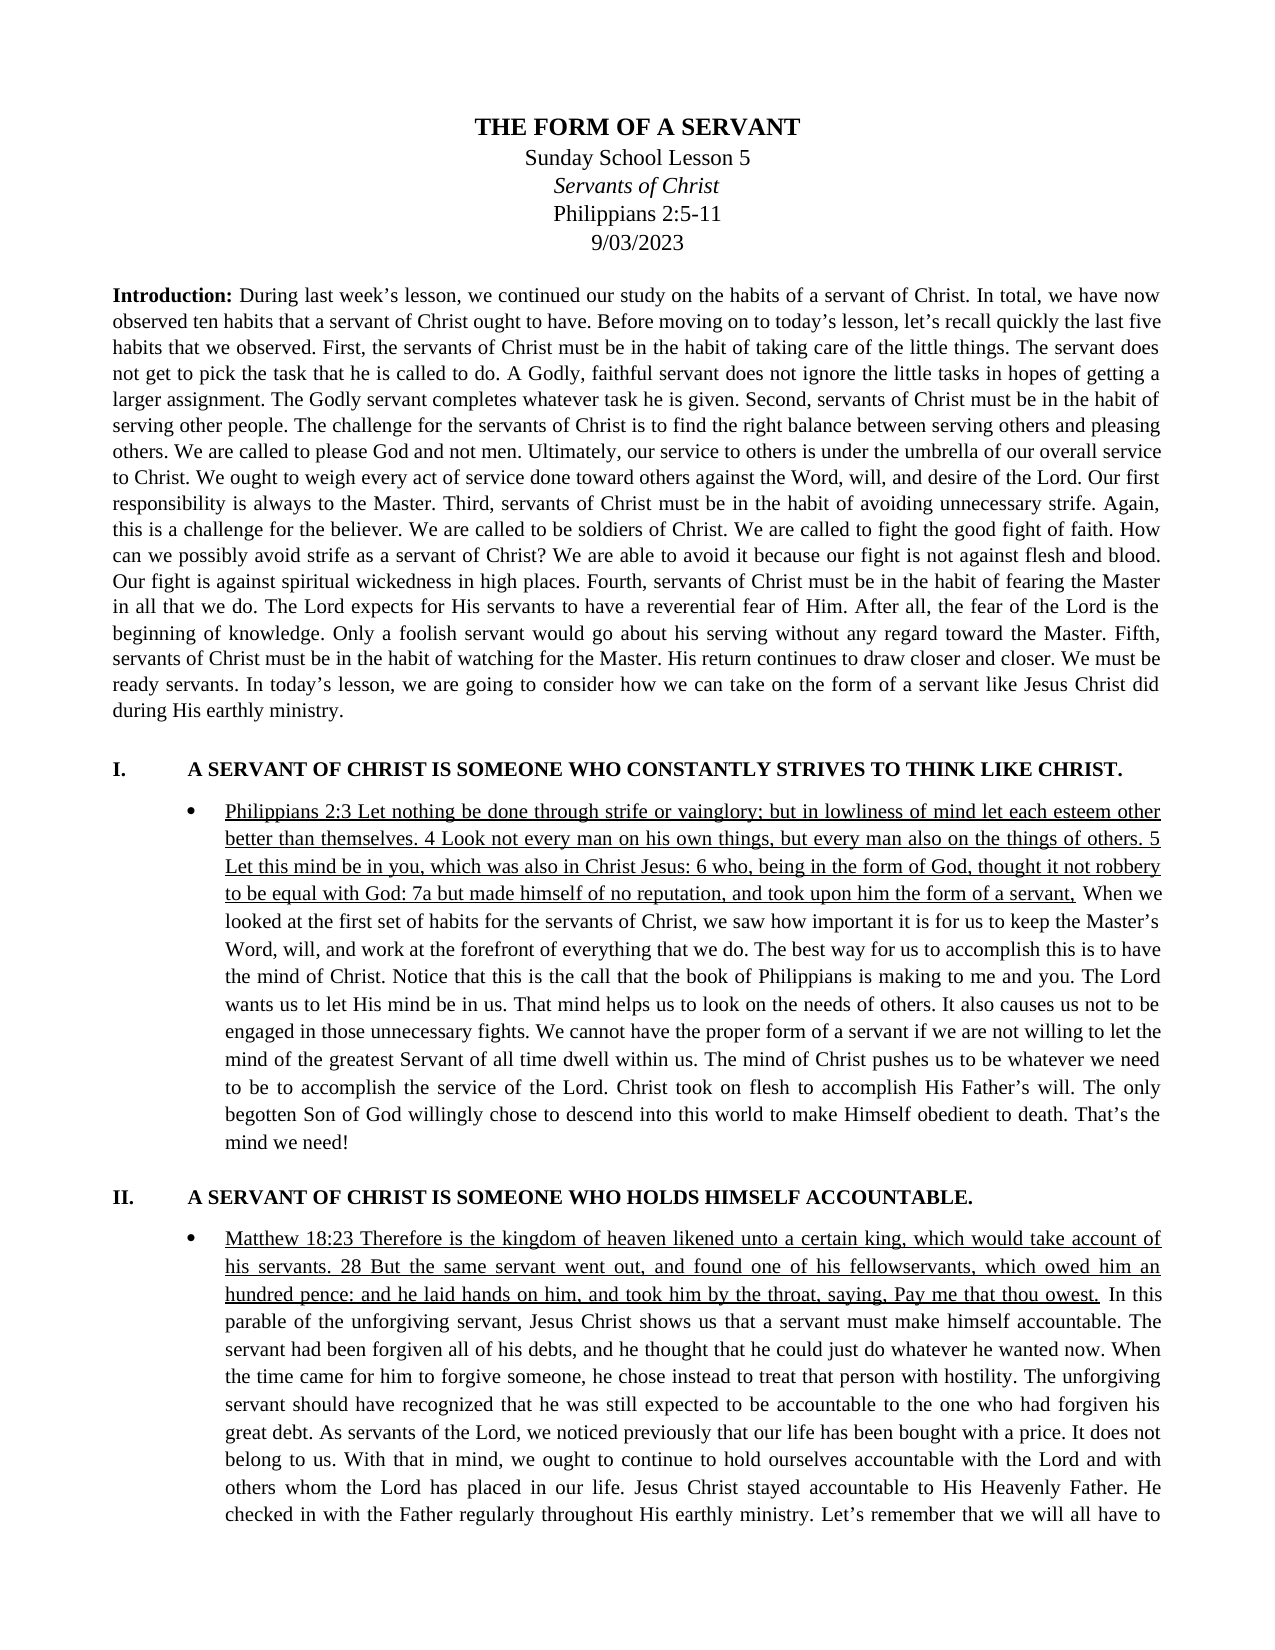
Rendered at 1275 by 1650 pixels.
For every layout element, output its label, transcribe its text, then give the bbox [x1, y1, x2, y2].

list A SERVANT OF CHRIST IS SOMEONE WHO HOLDS HIMSELF ACCOUNTABLE. [112, 1185, 1162, 1209]
text Introduction: During last week’s lesson, we continued our study on the habits of a servant of Christ. In total, we have now observed ten habits that a servant of Christ ought to have. Before moving on to today’s lesson, let’s recall quickly the last five habits that we observed. First, the servants of Christ must be in the habit of taking care of the little things. The servant does not get to pick the task that he is called to do. A Godly, faithful servant does not ignore the little tasks in hopes of getting a larger assignment. The Godly servant completes whatever task he is given. Second, servants of Christ must be in the habit of serving other people. The challenge for the servants of Christ is to find the right balance between serving others and pleasing others. We are called to please God and not men. Ultimately, our service to others is under the umbrella of our overall service to Christ. We ought to weigh every act of service done toward others against the Word, will, and desire of the Lord. Our first responsibility is always to the Master. Third, servants of Christ must be in the habit of avoiding unnecessary strife. Again, this is a challenge for the believer. We are called to be soldiers of Christ. We are called to fight the good fight of faith. How can we possibly avoid strife as a servant of Christ? We are able to avoid it because our fight is not against flesh and blood. Our fight is against spiritual wickedness in high places. Fourth, servants of Christ must be in the habit of fearing the Master in all that we do. The Lord expects for His servants to have a reverential fear of Him. After all, the fear of the Lord is the beginning of knowledge. Only a foolish servant would go about his serving without any regard toward the Master. Fifth, servants of Christ must be in the habit of watching for the Master. His return continues to draw closer and closer. We must be ready servants. In today’s lesson, we are going to consider how we can take on the form of a servant like Jesus Christ did during His earthly ministry. [112, 283, 1162, 722]
text Servants of Christ [112, 172, 1162, 198]
text Philippians 2:5-11 [112, 200, 1162, 227]
text Sunday School Lesson 5 [112, 143, 1162, 170]
list Philippians 2:3 Let nothing be done through strife or vainglory; but in lowliness of mind let each esteem other better than themselves. 4 Look not every man on his own things, but every man also on the things of others. 5 Let this mind be in you, which was also in Christ Jesus: 6 who, being in the form of God, thought it not robbery to be equal with God: 7a but made himself of no reputation, and took upon him the form of a servant, When we looked at the first set of habits for the servants of Christ, we saw how important it is for us to keep the Master’s Word, will, and work at the forefront of everything that we do. The best way for us to accomplish this is to have the mind of Christ. Notice that this is the call that the book of Philippians is making to me and you. The Lord wants us to let His mind be in us. That mind helps us to look on the needs of others. It also causes us not to be engaged in those unnecessary fights. We cannot have the proper form of a servant if we are not willing to let the mind of the greatest Servant of all time dwell within us. The mind of Christ pushes us to be whatever we need to be to accomplish the service of the Lord. Christ took on flesh to accomplish His Father’s will. The only begotten Son of God willingly chose to descend into this world to make Himself obedient to death. That’s the mind we need! [187, 798, 1162, 1154]
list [187, 1226, 1162, 1526]
text THE FORM OF A SERVANT [112, 112, 1162, 141]
list A SERVANT OF CHRIST IS SOMEONE WHO CONSTANTLY STRIVES TO THINK LIKE CHRIST. [112, 757, 1162, 781]
text 9/03/2023 [112, 229, 1162, 255]
